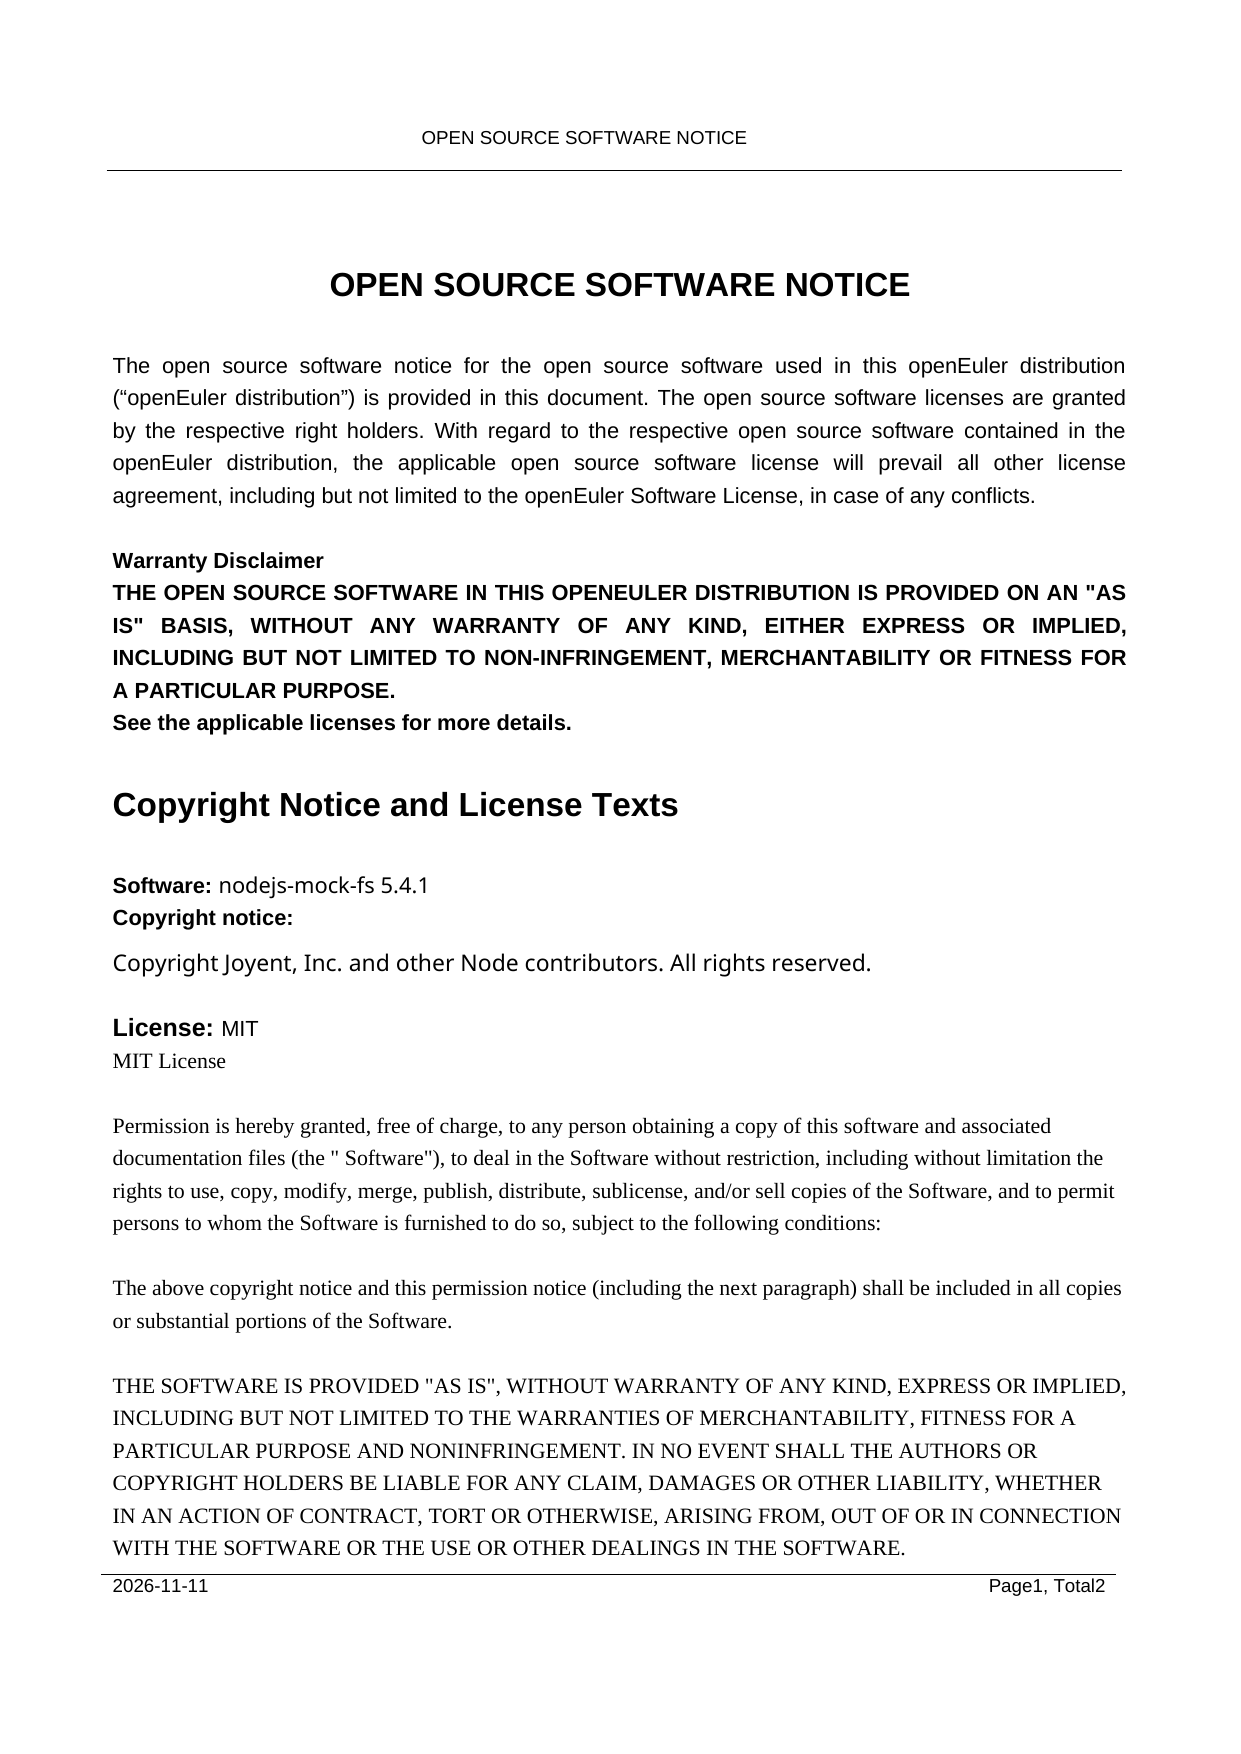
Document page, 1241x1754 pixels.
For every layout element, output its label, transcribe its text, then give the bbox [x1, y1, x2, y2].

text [112, 1044, 1128, 1564]
text THE OPEN SOURCE SOFTWARE IN THIS OPENEULER DISTRIBUTION IS PROVIDED ON AN "AS IS" BASIS, WITHOUT ANY WARRANTY OF ANY KIND, EITHER EXPRESS OR IMPLIED, INCLUDING BUT NOT LIMITED TO NON-INFRINGEMENT, MERCHANTABILITY OR FITNESS FOR A PARTICULAR PURPOSE. See the applicable licenses for more details. [112, 576, 1128, 739]
text Copyright Notice and License Texts [112, 771, 1128, 836]
text OPEN SOURCE SOFTWARE NOTICE [112, 251, 1128, 316]
title Software: nodejs-mock-fs 5.4.1 [112, 869, 1128, 901]
text Copyright Joyent, Inc. and other Node contributors. All rights reserved. [112, 947, 1128, 1012]
text The open source software notice for the open source software used in this openEuler distribution (“openEuler distribution”) is provided in this document. The open source software licenses are granted by the respective right holders. With regard to the respective open source software contained in the openEuler distribution, the applicable open source software license will prevail all other license agreement, including but not limited to the openEuler Software License, in case of any conflicts. [112, 349, 1128, 511]
text License: MIT [112, 1012, 1128, 1044]
text Copyright notice: [112, 901, 1128, 934]
text Warranty Disclaimer [112, 544, 1128, 576]
